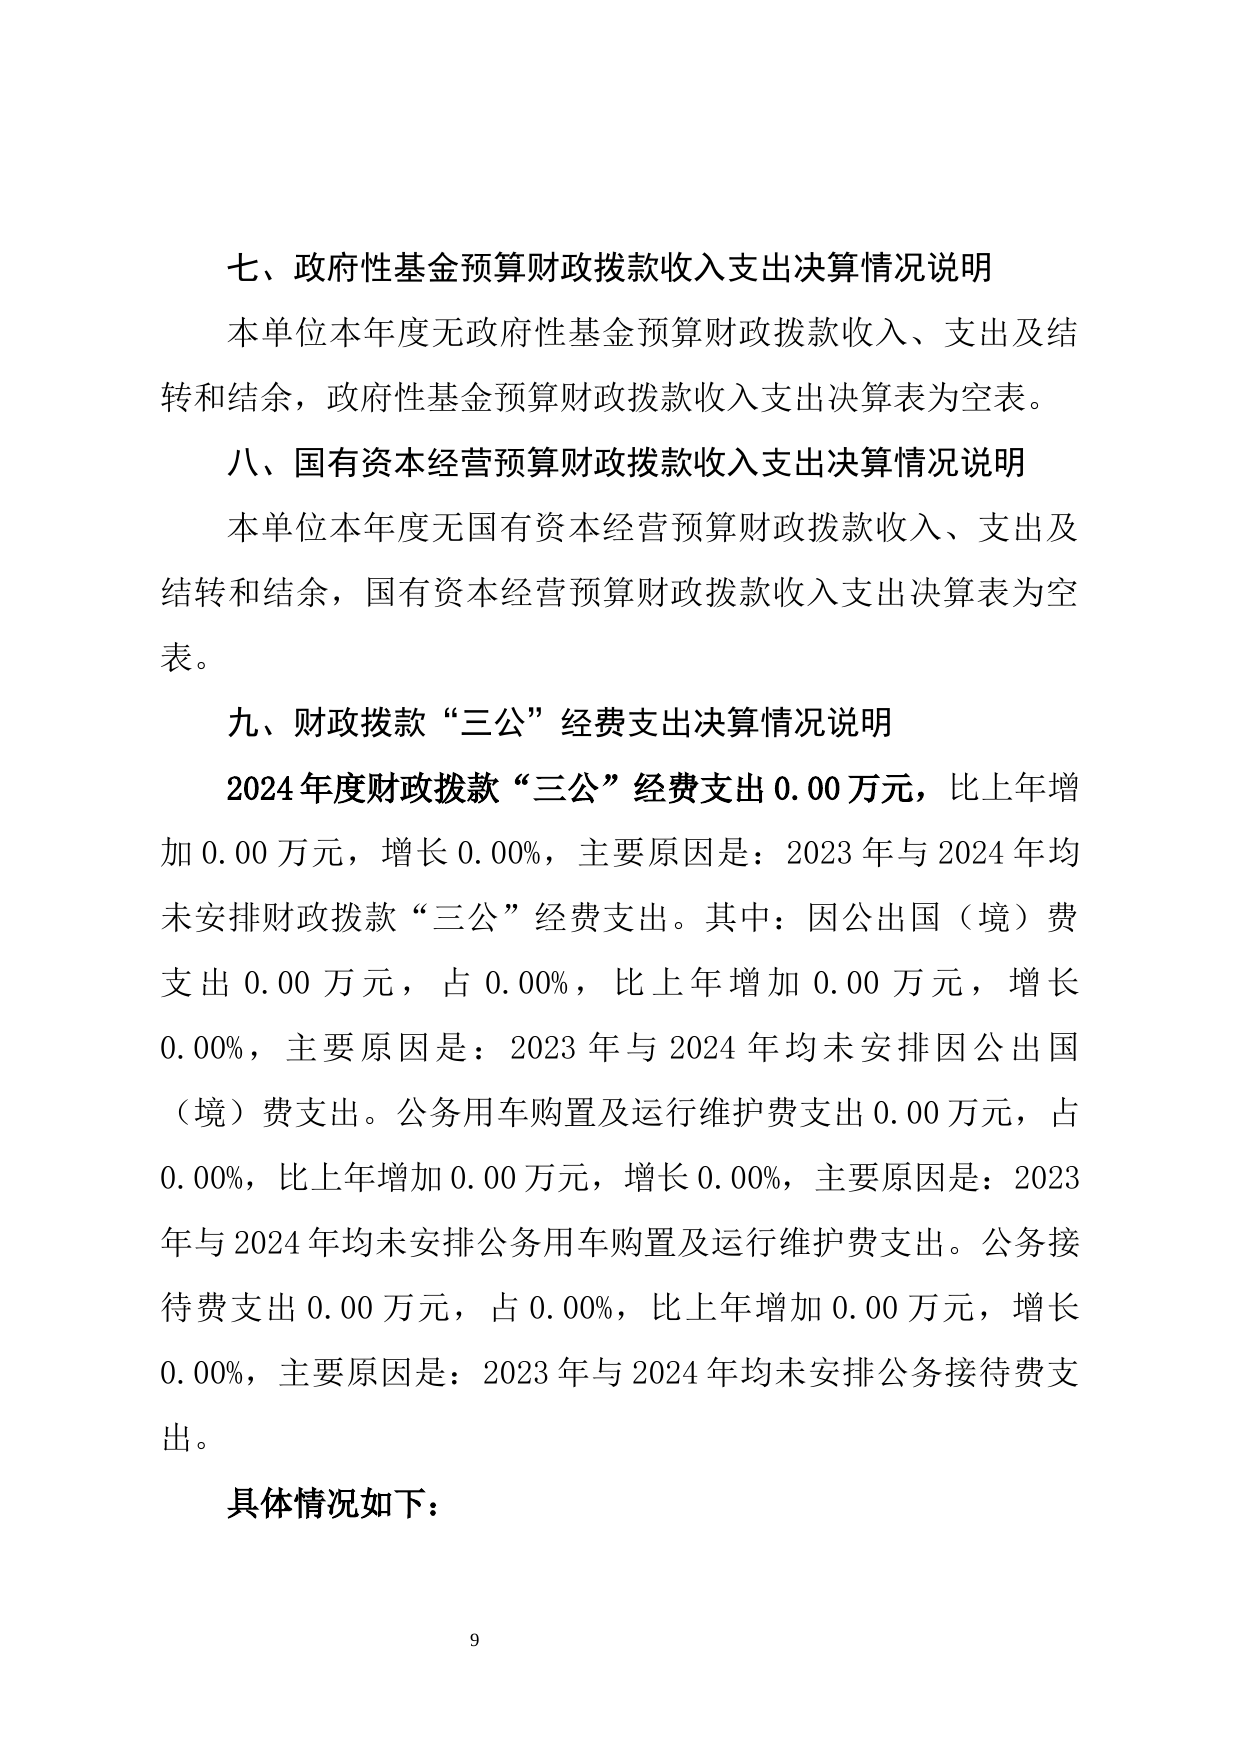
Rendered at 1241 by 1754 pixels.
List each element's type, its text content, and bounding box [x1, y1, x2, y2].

text 具体情况如下： [159, 1468, 1081, 1533]
text 本单位本年度无国有资本经营预算财政拨款收入、支出及结转和结余，国有资本经营预算财政拨款收入支出决算表为空表。 [159, 493, 1081, 688]
text 本单位本年度无政府性基金预算财政拨款收入、支出及结转和结余，政府性基金预算财政拨款收入支出决算表为空表。 [159, 298, 1081, 428]
text 七、政府性基金预算财政拨款收入支出决算情况说明 [159, 233, 1081, 298]
text 九、财政拨款“三公”经费支出决算情况说明 [159, 688, 1081, 753]
text 八、国有资本经营预算财政拨款收入支出决算情况说明 [159, 428, 1081, 493]
text 2024年度财政拨款“三公”经费支出0.00万元，比上年增加0.00万元，增长0.00%，主要原因是：2023年与2024年均未安排财政拨款“三公”经费支出。其中：因公出国（境）费支出0.00万元，占0.00%，比上年增加0.00万元，增长0.00%，主要原因是：2023年与2024年均未安排因公出国（境）费支出。公务用车购置及运行维护费支出0.00万元，占0.00%，比上年增加0.00万元，增长0.00%，主要原因是：2023年与2024年均未安排公务用车购置及运行维护费支出。公务接待费支出0.00万元，占0.00%，比上年增加0.00万元，增长0.00%，主要原因是：2023年与2024年均未安排公务接待费支出。 [159, 753, 1081, 1468]
